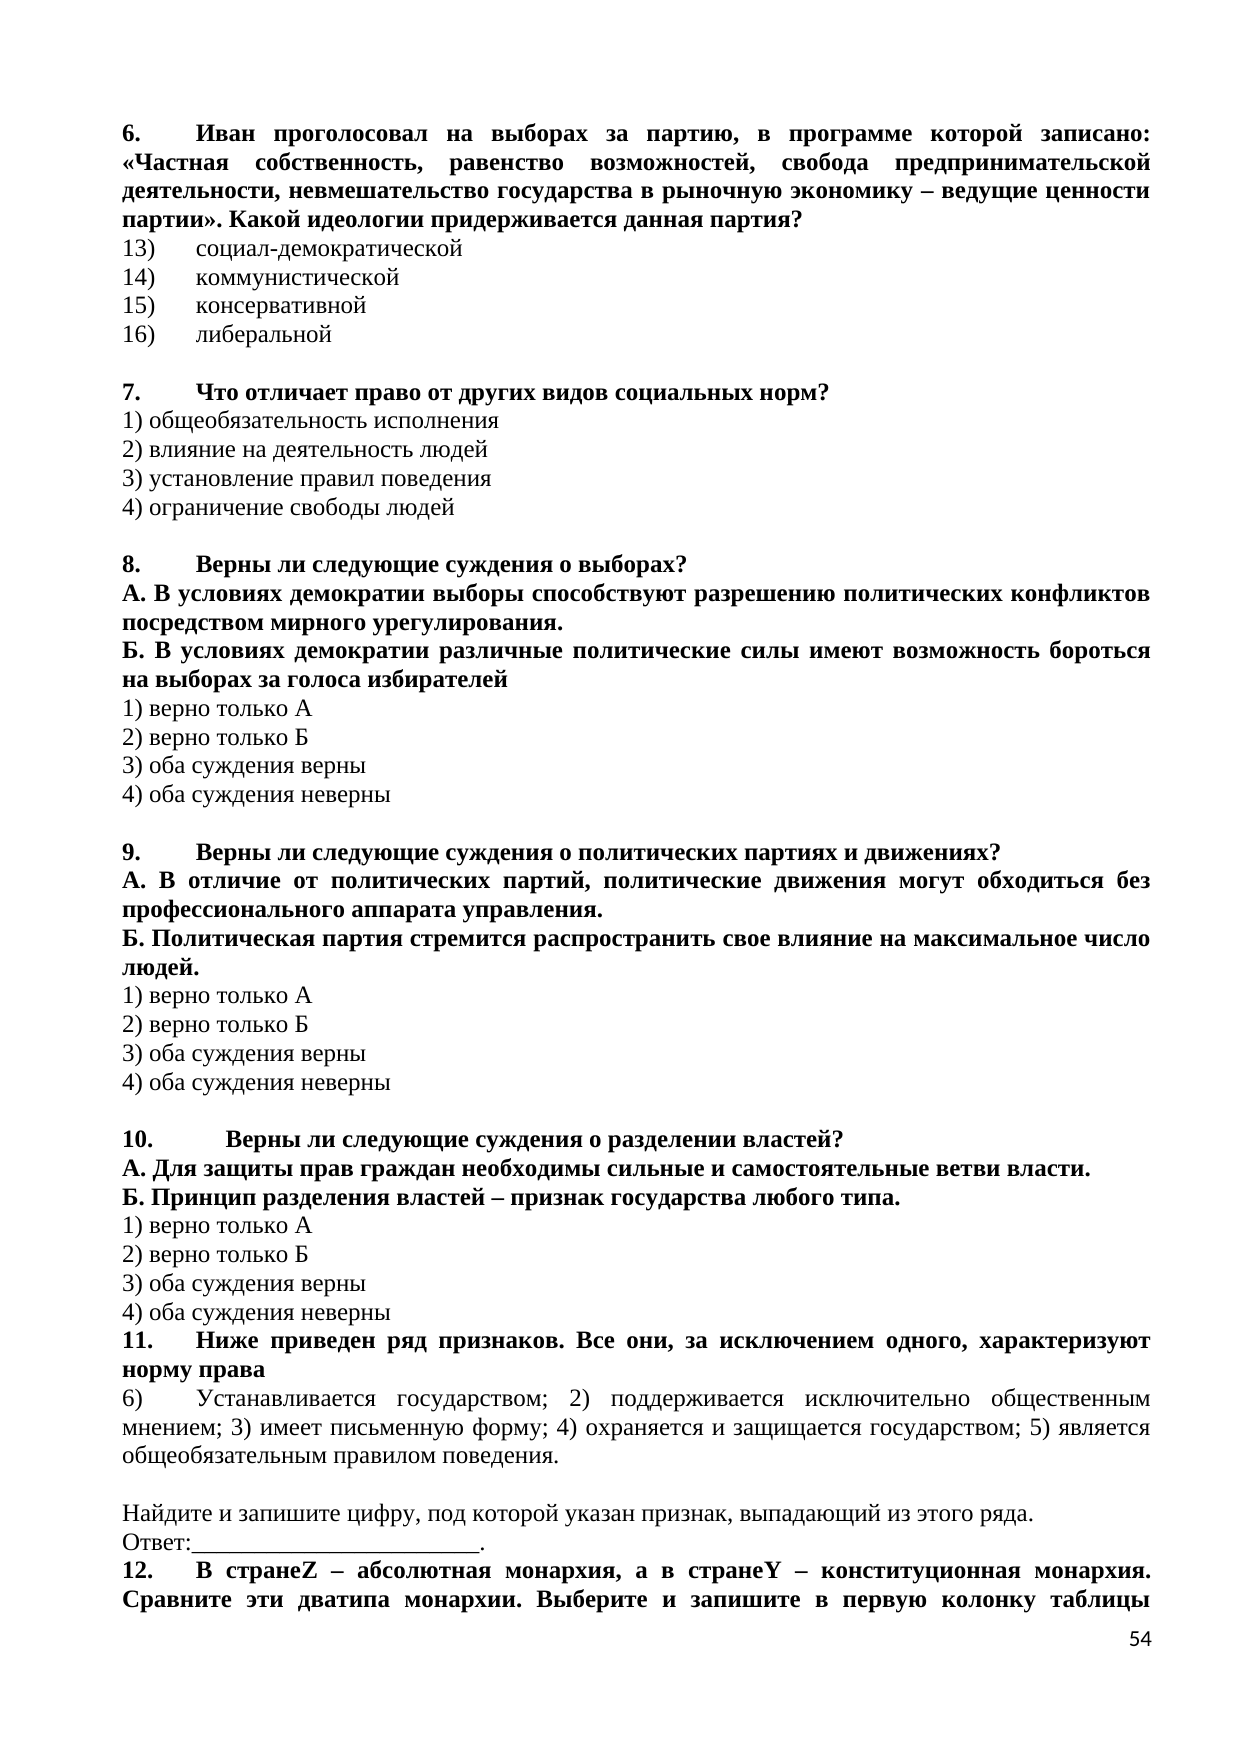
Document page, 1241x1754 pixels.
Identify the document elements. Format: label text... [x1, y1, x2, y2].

text А. В условиях демократии выборы способствуют разрешению политических конфликтов посредством мирного урегулирования. [122, 578, 1152, 636]
text 2) влияние на деятельность людей [122, 434, 1152, 463]
list Верны ли следующие суждения о политических партиях и движениях? [122, 837, 1152, 866]
list Что отличает право от других видов социальных норм? [122, 377, 1152, 406]
text А. Для защиты прав граждан необходимы сильные и самостоятельные ветви власти. [122, 1153, 1152, 1182]
text 3) оба суждения верны [122, 1038, 1152, 1067]
text Б. Принцип разделения властей – признак государства любого типа. [122, 1182, 1152, 1211]
list Верны ли следующие суждения о разделении властей? [122, 1124, 1152, 1153]
list консервативной [122, 291, 1152, 319]
text 4) оба суждения неверны [122, 1297, 1152, 1326]
text 1) общеобязательность исполнения [122, 406, 1152, 434]
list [122, 1556, 1152, 1613]
list А. В отличие от политических партий, политические движения могут обходиться без профессионального аппарата управления. [122, 866, 1152, 923]
text 2) верно только Б [122, 722, 1152, 751]
text 2) верно только Б [122, 1009, 1152, 1038]
list Ниже приведен ряд признаков. Все они, за исключением одного, характеризуют норму права [122, 1326, 1152, 1383]
text 4) ограничение свободы людей [122, 492, 1152, 521]
list либеральной [122, 319, 1152, 348]
list Иван проголосовал на выборах за партию, в программе которой записано: «Частная собственность, равенство возможностей, свобода предпринимательской деятельности, невмешательство государства в рыночную экономику – ведущие ценности партии». Какой идеологии придерживается данная партия? [122, 118, 1152, 233]
list Ответ:_______________________. [122, 1527, 1152, 1556]
list Б. Политическая партия стремится распространить свое влияние на максимальное число людей. [122, 923, 1152, 981]
text 3) оба суждения верны [122, 751, 1152, 779]
text 1) верно только А [122, 693, 1152, 722]
text 2) верно только Б [122, 1239, 1152, 1268]
text Б. В условиях демократии различные политические силы имеют возможность бороться на выборах за голоса избирателей [122, 636, 1152, 693]
list 4) оба суждения неверны [122, 1067, 1152, 1096]
list Найдите и запишите цифру, под которой указан признак, выпадающий из этого ряда. [122, 1498, 1152, 1527]
list Устанавливается государством; 2) поддерживается исключительно общественным мнением; 3) имеет письменную форму; 4) охраняется и защищается государством; 5) является общеобязательным правилом поведения. [122, 1383, 1152, 1469]
text 1) верно только А [122, 1211, 1152, 1239]
list коммунистической [122, 262, 1152, 291]
text 1) верно только А [122, 981, 1152, 1009]
text 3) установление правил поведения [122, 463, 1152, 492]
list Верны ли следующие суждения о выборах? [122, 549, 1152, 578]
text 4) оба суждения неверны [122, 779, 1152, 808]
list социал-демократической [122, 233, 1152, 262]
text 3) оба суждения верны [122, 1268, 1152, 1297]
